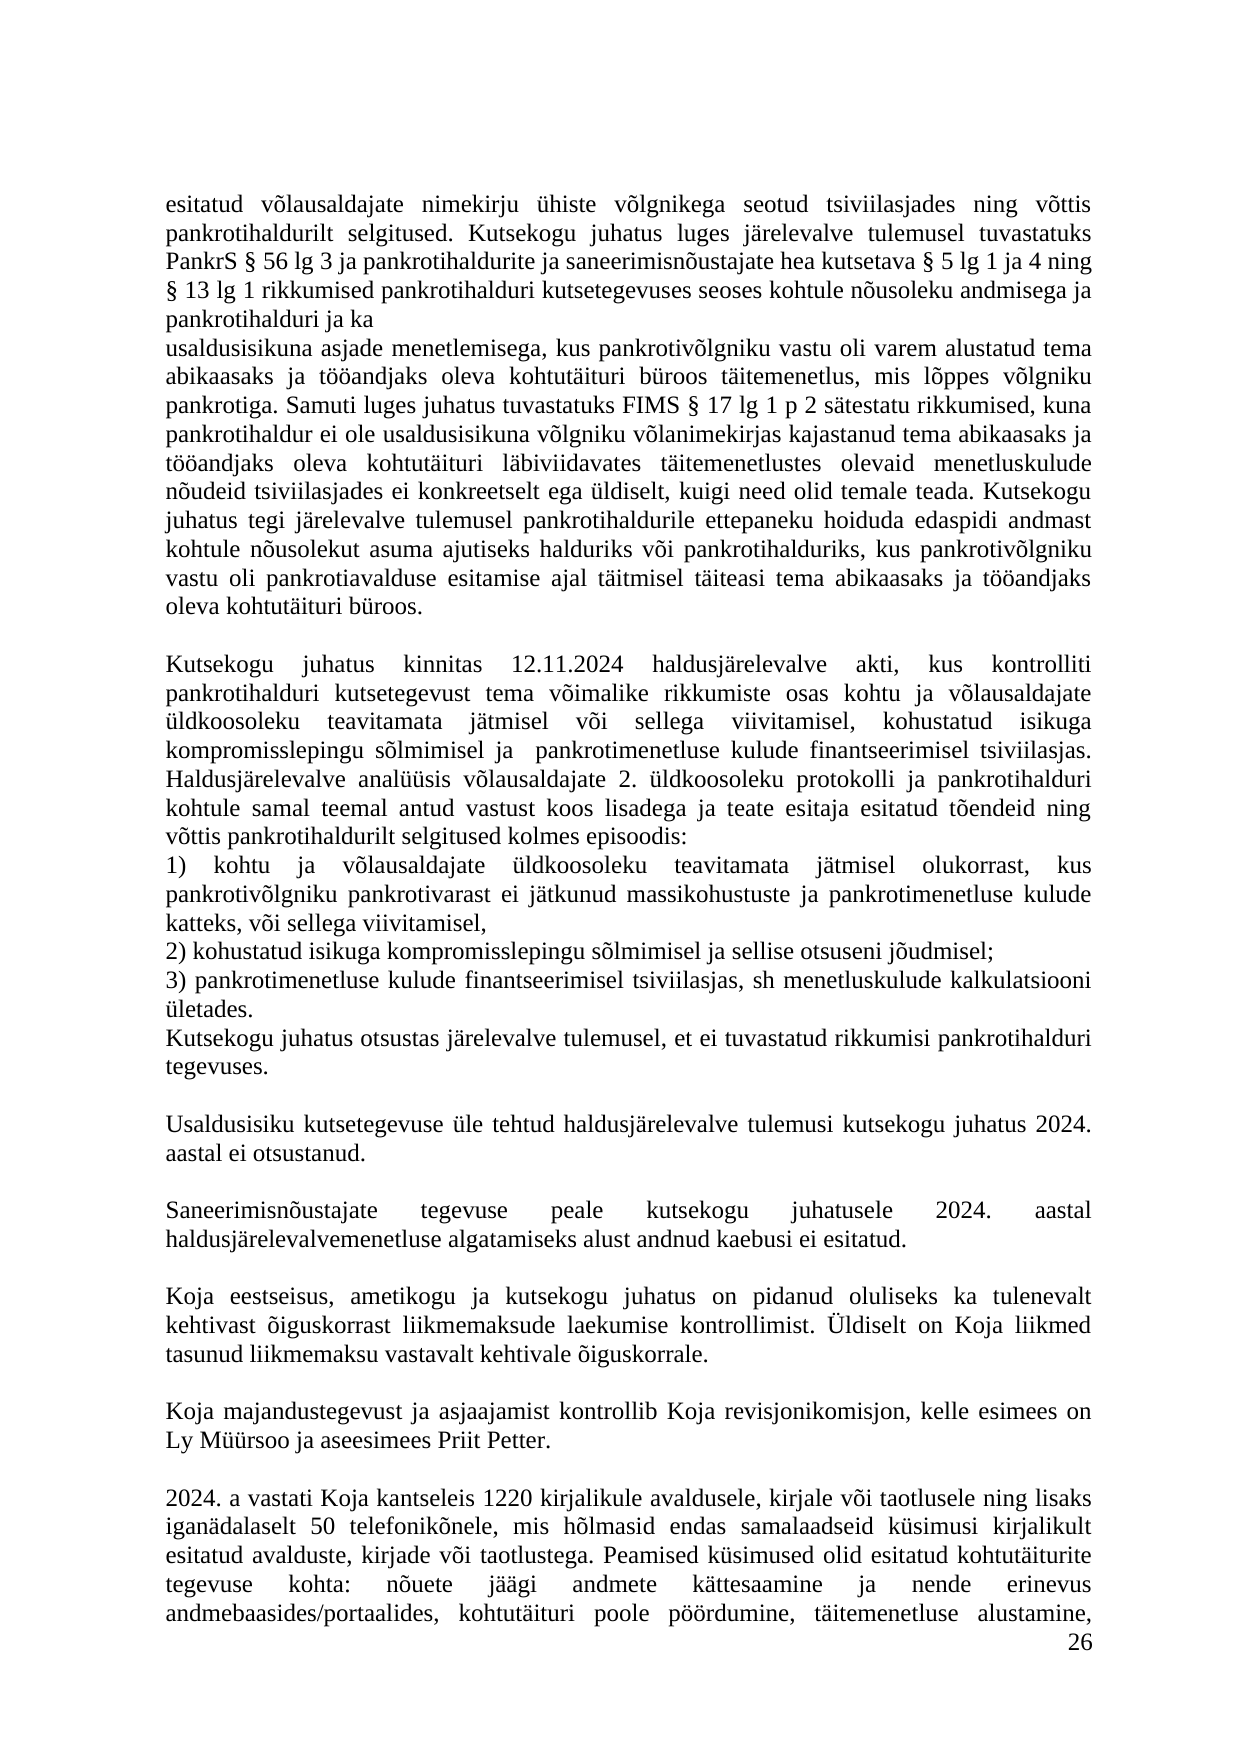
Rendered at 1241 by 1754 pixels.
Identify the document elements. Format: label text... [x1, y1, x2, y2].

text Usaldusisiku kutsetegevuse üle tehtud haldusjärelevalve tulemusi kutsekogu juhatus 2024. aastal ei otsustanud. [165, 1109, 1092, 1166]
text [165, 1483, 1092, 1626]
text Saneerimisnõustajate tegevuse peale kutsekogu juhatusele 2024. aastal haldusjärelevalvemenetluse algatamiseks alust andnud kaebusi ei esitatud. [165, 1195, 1092, 1253]
text Koja eestseisus, ametikogu ja kutsekogu juhatus on pidanud oluliseks ka tulenevalt kehtivast õiguskorrast liikmemaksude laekumise kontrollimist. Üldiselt on Koja liikmed tasunud liikmemaksu vastavalt kehtivale õiguskorrale. [165, 1281, 1092, 1368]
text Kutsekogu juhatus otsustas järelevalve tulemusel, et ei tuvastatud rikkumisi pankrotihalduri tegevuses. [165, 1023, 1092, 1080]
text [165, 189, 1092, 333]
text Koja majandustegevust ja asjaajamist kontrollib Koja revisjonikomisjon, kelle esimees on Ly Müürsoo ja aseesimees Priit Petter. [165, 1396, 1092, 1454]
text 2) kohustatud isikuga kompromisslepingu sõlmimisel ja sellise otsuseni jõudmisel; [165, 936, 1092, 965]
text Kutsekogu juhatus kinnitas 12.11.2024 haldusjärelevalve akti, kus kontrolliti pankrotihalduri kutsetegevust tema võimalike rikkumiste osas kohtu ja võlausaldajate üldkoosoleku teavitamata jätmisel või sellega viivitamisel, kohustatud isikuga kompromisslepingu sõlmimisel ja pankrotimenetluse kulude finantseerimisel tsiviilasjas. Haldusjärelevalve analüüsis võlausaldajate 2. üldkoosoleku protokolli ja pankrotihalduri kohtule samal teemal antud vastust koos lisadega ja teate esitaja esitatud tõendeid ning võttis pankrotihaldurilt selgitused kolmes episoodis: [165, 649, 1092, 850]
text usaldusisikuna asjade menetlemisega, kus pankrotivõlgniku vastu oli varem alustatud tema abikaasaks ja tööandjaks oleva kohtutäituri büroos täitemenetlus, mis lõppes võlgniku pankrotiga. Samuti luges juhatus tuvastatuks FIMS § 17 lg 1 p 2 sätestatu rikkumised, kuna pankrotihaldur ei ole usaldusisikuna võlgniku võlanimekirjas kajastanud tema abikaasaks ja tööandjaks oleva kohtutäituri läbiviidavates täitemenetlustes olevaid menetluskulude nõudeid tsiviilasjades ei konkreetselt ega üldiselt, kuigi need olid temale teada. Kutsekogu juhatus tegi järelevalve tulemusel pankrotihaldurile ettepaneku hoiduda edaspidi andmast kohtule nõusolekut asuma ajutiseks halduriks või pankrotihalduriks, kus pankrotivõlgniku vastu oli pankrotiavalduse esitamise ajal täitmisel täiteasi tema abikaasaks ja tööandjaks oleva kohtutäituri büroos. [165, 333, 1092, 620]
text 1) kohtu ja võlausaldajate üldkoosoleku teavitamata jätmisel olukorrast, kus pankrotivõlgniku pankrotivarast ei jätkunud massikohustuste ja pankrotimenetluse kulude katteks, või sellega viivitamisel, [165, 850, 1092, 936]
text 3) pankrotimenetluse kulude finantseerimisel tsiviilasjas, sh menetluskulude kalkulatsiooni ületades. [165, 965, 1092, 1023]
